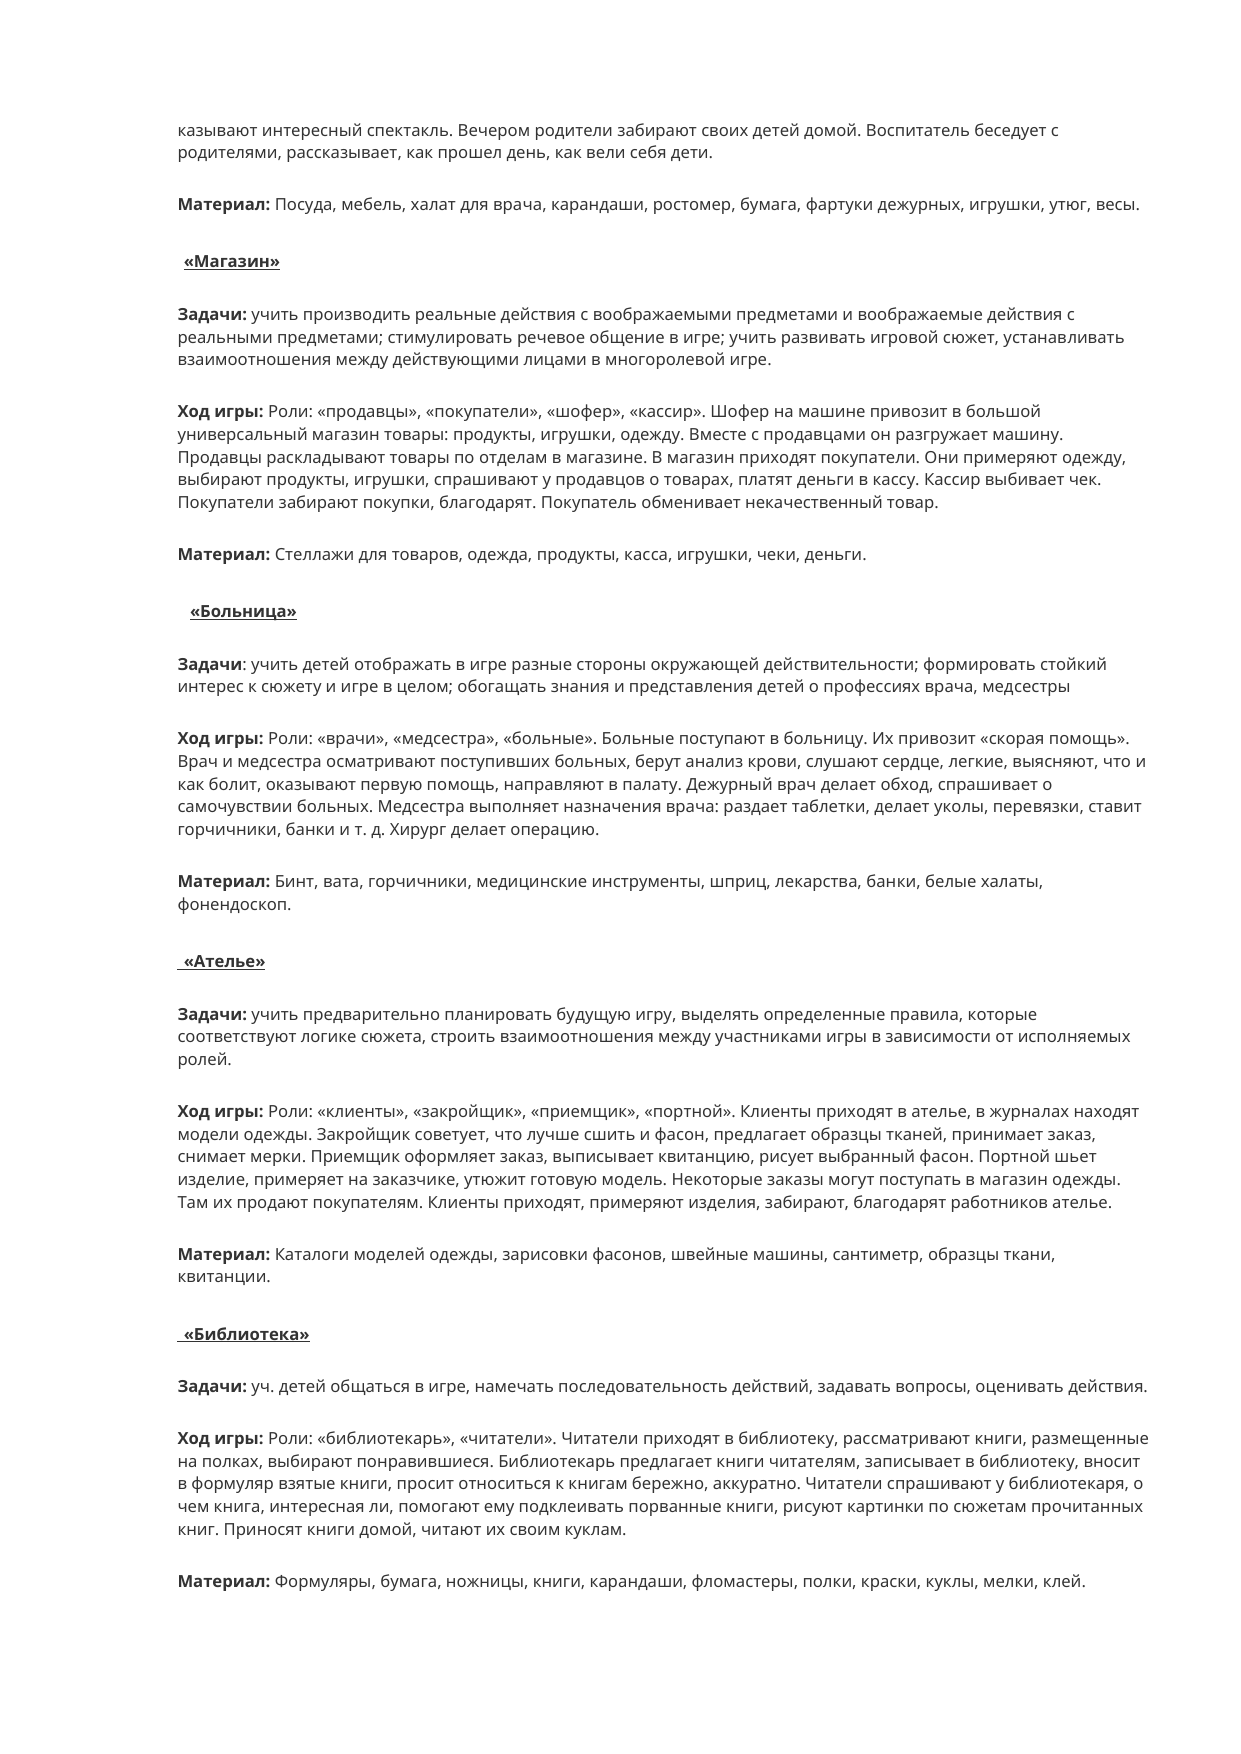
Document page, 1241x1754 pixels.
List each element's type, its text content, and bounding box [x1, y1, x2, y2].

text Материал: Каталоги моделей одежды, зарисовки фасонов, швейные машины, сантиметр, образцы ткани, квитанции. [177, 1242, 1152, 1287]
text «Ателье» [177, 944, 1152, 973]
text Материал: Посуда, мебель, халат для врача, карандаши, ростомер, бумага, фартуки дежурных, игрушки, утюг, весы. [177, 193, 1152, 215]
text Ход игры: Роли: «клиенты», «закройщик», «приемщик», «портной». Клиенты приходят в ателье, в журналах находят модели одежды. Закройщик советует, что лучше сшить и фасон, предлагает образцы тканей, принимает заказ, снимает мерки. Приемщик оформляет заказ, выписывает квитанцию, рисует выбранный фасон. Портной шьет изделие, примеряет на заказчике, утюжит готовую модель. Некоторые заказы могут поступать в магазин одежды. Там их продают покупателям. Клиенты приходят, примеряют изделия, забирают, благодарят работников ателье. [177, 1099, 1152, 1213]
text Материал: Бинт, вата, горчичники, медицинские инструменты, шприц, лекарства, банки, белые халаты, фонендоскоп. [177, 869, 1152, 915]
text Задачи: учить детей отображать в игре разные стороны окружающей действительности; формировать стойкий интерес к сюжету и игре в целом; обогащать знания и представления детей о профессиях врача, медсестры [177, 652, 1152, 698]
text Задачи: уч. детей общаться в игре, намечать последовательность действий, задавать вопросы, оценивать действия. [177, 1374, 1152, 1397]
text Задачи: учить предварительно планировать будущую игру, выделять определенные правила, которые соответствуют логике сюжета, строить взаимоотношения между участниками игры в зависимости от исполняемых ролей. [177, 1002, 1152, 1070]
text Ход игры: Роли: «библиотекарь», «читатели». Читатели приходят в библиотеку, рассматривают книги, размещенные на полках, выбирают понравившиеся. Библиотекарь предлагает книги читателям, записывает в библиотеку, вносит в формуляр взятые книги, просит относиться к книгам бережно, аккуратно. Читатели спрашивают у библиотекаря, о чем книга, интересная ли, помогают ему подклеивать порванные книги, рисуют картинки по сюжетам прочитанных книг. Приносят книги домой, читают их своим куклам. [177, 1426, 1152, 1540]
text Материал: Стеллажи для товаров, одежда, продукты, касса, игрушки, чеки, деньги. [177, 542, 1152, 565]
text Ход игры: Роли: «врачи», «медсестра», «больные». Больные поступают в больницу. Их привозит «скорая помощь». Врач и медсестра осматривают поступивших больных, берут анализ крови, слушают сердце, легкие, выясняют, что и как болит, оказывают первую помощь, направляют в палату. Дежурный врач делает обход, спрашивает о самочувствии больных. Медсестра выполняет назначения врача: раздает таблетки, делает уколы, перевязки, ставит горчичники, банки и т. д. Хирург делает операцию. [177, 727, 1152, 840]
text Ход игры: Роли: «продавцы», «покупатели», «шофер», «кассир». Шофер на машине привозит в большой универсальный магазин товары: продукты, игрушки, одежду. Вместе с продавцами он разгружает машину. Продавцы раскладывают товары по отделам в магазине. В магазин приходят покупатели. Они примеряют одежду, выбирают продукты, игрушки, спрашивают у продавцов о товарах, платят деньги в кассу. Кассир выбивает чек. Покупатели забирают покупки, благодарят. Покупатель обменивает некачественный товар. [177, 400, 1152, 513]
text Материал: Формуляры, бумага, ножницы, книги, карандаши, фломастеры, полки, краски, куклы, мелки, клей. [177, 1569, 1152, 1592]
text «Больница» [177, 594, 1152, 623]
text «Магазин» [177, 244, 1152, 273]
text «Библиотека» [177, 1317, 1152, 1345]
text Задачи: учить производить реальные действия с воображаемыми предметами и воображаемые действия с реальными предметами; стимулировать речевое общение в игре; учить развивать игровой сюжет, устанавливать взаимоотношения между действующими лицами в многоролевой игре. [177, 302, 1152, 371]
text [177, 118, 1152, 163]
